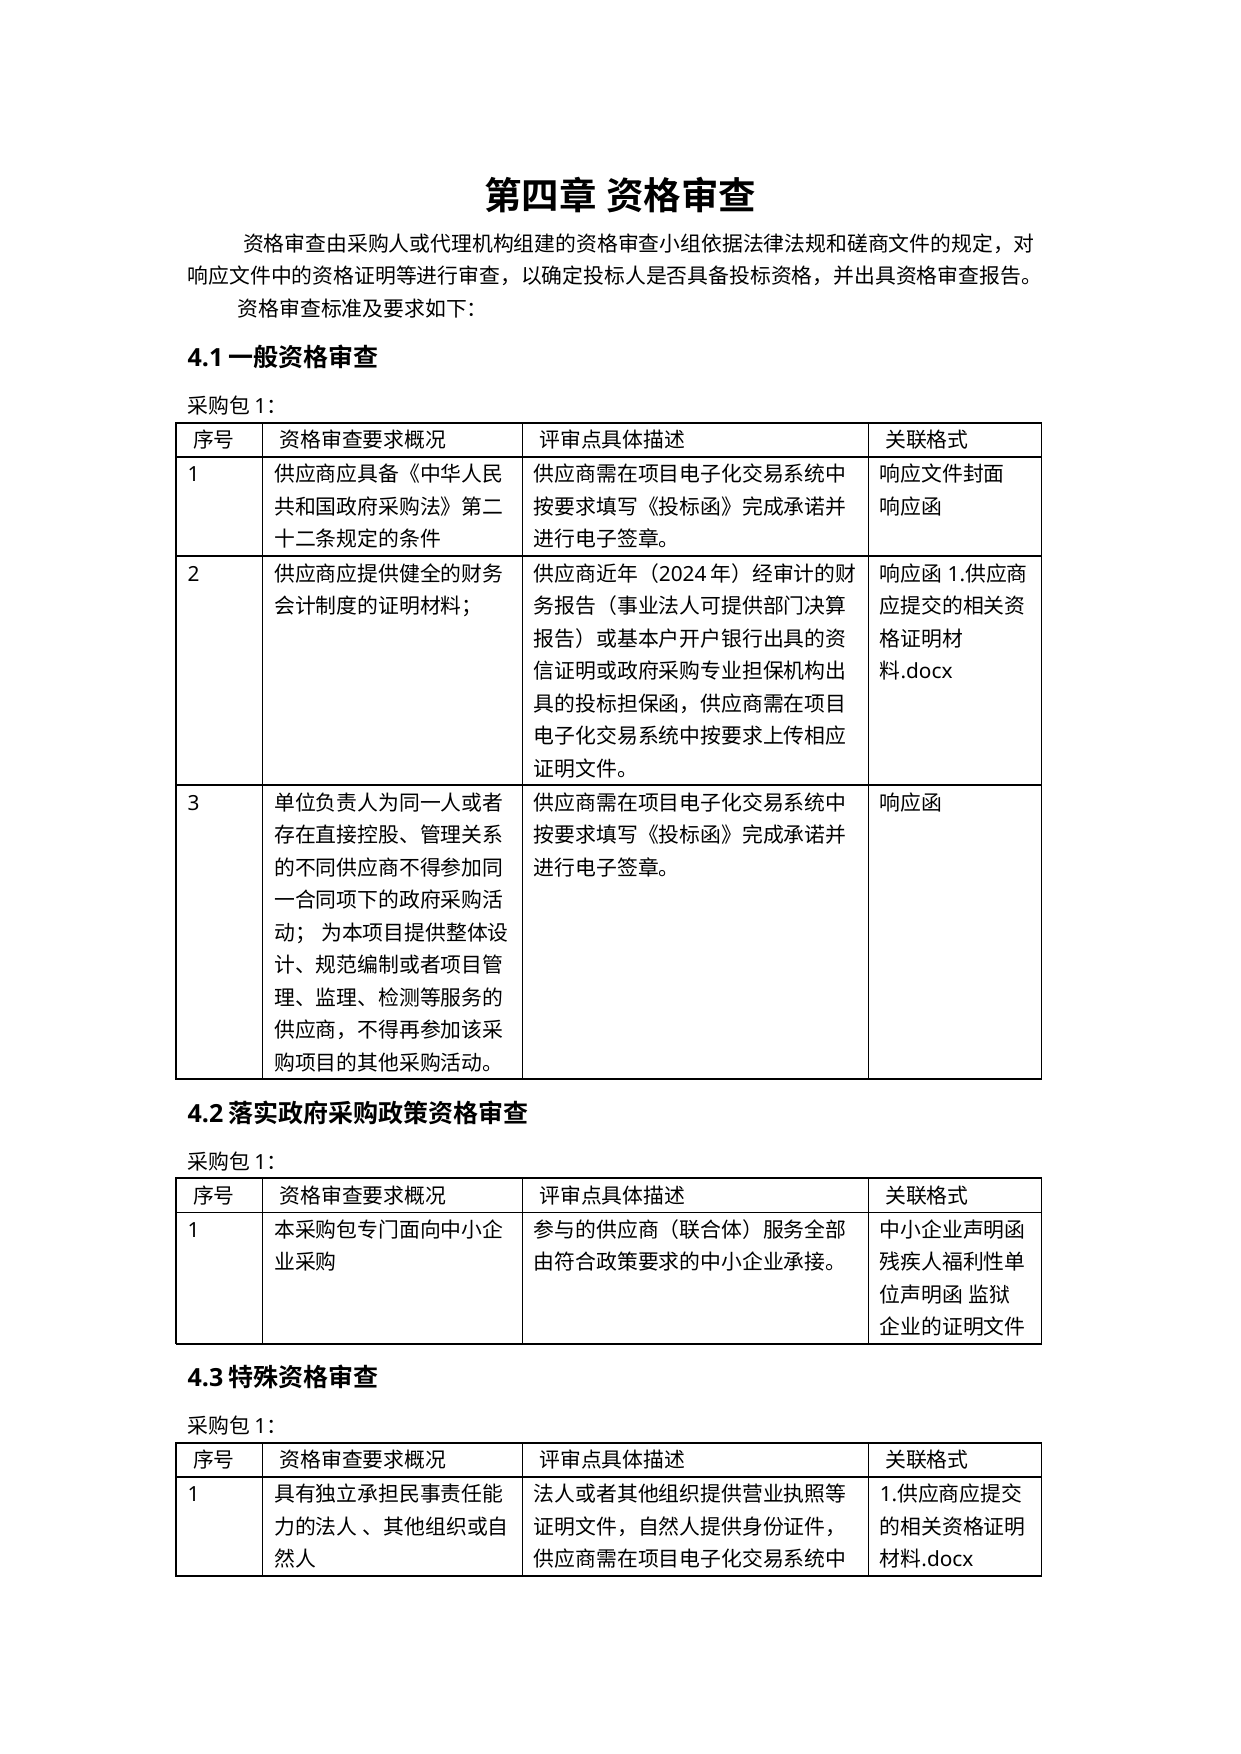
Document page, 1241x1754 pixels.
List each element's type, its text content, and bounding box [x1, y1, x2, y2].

text 第四章 资格审查 [187, 162, 1053, 227]
table_header 序号 [177, 424, 262, 456]
table_header 序号 [177, 1444, 262, 1476]
table_cell 响应函 [869, 786, 1041, 1078]
table_header 资格审查要求概况 [263, 1179, 522, 1211]
table_cell 供应商需在项目电子化交易系统中按要求填写《投标函》完成承诺并进行电子签章。 [523, 458, 868, 555]
table_header 评审点具体描述 [523, 1179, 868, 1211]
text 采购包1： [187, 1409, 1053, 1442]
table_cell 单位负责人为同一人或者存在直接控股、管理关系的不同供应商不得参加同一合同项下的政府采购活动； 为本项目提供整体设计、规范编制或者项目管理、监理、检测等服务的供应商，不得再参加该采购项目的其他采购活动。 [263, 786, 522, 1078]
text 采购包1： [187, 1145, 1053, 1177]
text 4.3特殊资格审查 [187, 1344, 1053, 1409]
table_cell 1 [177, 458, 262, 555]
table_cell 供应商需在项目电子化交易系统中按要求填写《投标函》完成承诺并进行电子签章。 [523, 786, 868, 1078]
table_header 关联格式 [869, 1444, 1041, 1476]
table_cell 1 [177, 1213, 262, 1343]
table_cell 响应函 1.供应商应提交的相关资格证明材料.docx [869, 557, 1041, 784]
table_cell 参与的供应商（联合体）服务全部由符合政策要求的中小企业承接。 [523, 1213, 868, 1343]
table_header 评审点具体描述 [523, 424, 868, 456]
table_header 评审点具体描述 [523, 1444, 868, 1476]
table_cell 供应商应提供健全的财务会计制度的证明材料； [263, 557, 522, 784]
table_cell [869, 1478, 1041, 1575]
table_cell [263, 1478, 522, 1575]
table_header 资格审查要求概况 [263, 1444, 522, 1476]
text 采购包1： [187, 389, 1053, 422]
table_header 序号 [177, 1179, 262, 1211]
table_cell 供应商应具备《中华人民共和国政府采购法》第二十二条规定的条件 [263, 458, 522, 555]
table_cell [523, 1478, 868, 1575]
text 资格审查标准及要求如下： [187, 292, 1053, 324]
table_cell 本采购包专门面向中小企业采购 [263, 1213, 522, 1343]
table_cell 2 [177, 557, 262, 784]
table_cell 供应商近年（2024年）经审计的财务报告（事业法人可提供部门决算报告）或基本户开户银行出具的资信证明或政府采购专业担保机构出具的投标担保函，供应商需在项目电子化交易系统中按要求上传相应证明文件。 [523, 557, 868, 784]
text 资格审查由采购人或代理机构组建的资格审查小组依据法律法规和磋商文件的规定，对响应文件中的资格证明等进行审查，以确定投标人是否具备投标资格，并出具资格审查报告。 [187, 227, 1053, 292]
table_cell 响应文件封面 响应函 [869, 458, 1041, 555]
text 4.1一般资格审查 [187, 324, 1053, 389]
table_cell 中小企业声明函 残疾人福利性单位声明函 监狱企业的证明文件 [869, 1213, 1041, 1343]
table_cell 1 [177, 1478, 262, 1575]
text 4.2落实政府采购政策资格审查 [187, 1080, 1053, 1145]
table_header 关联格式 [869, 424, 1041, 456]
table_cell 3 [177, 786, 262, 1078]
table_header 关联格式 [869, 1179, 1041, 1211]
table_header 资格审查要求概况 [263, 424, 522, 456]
